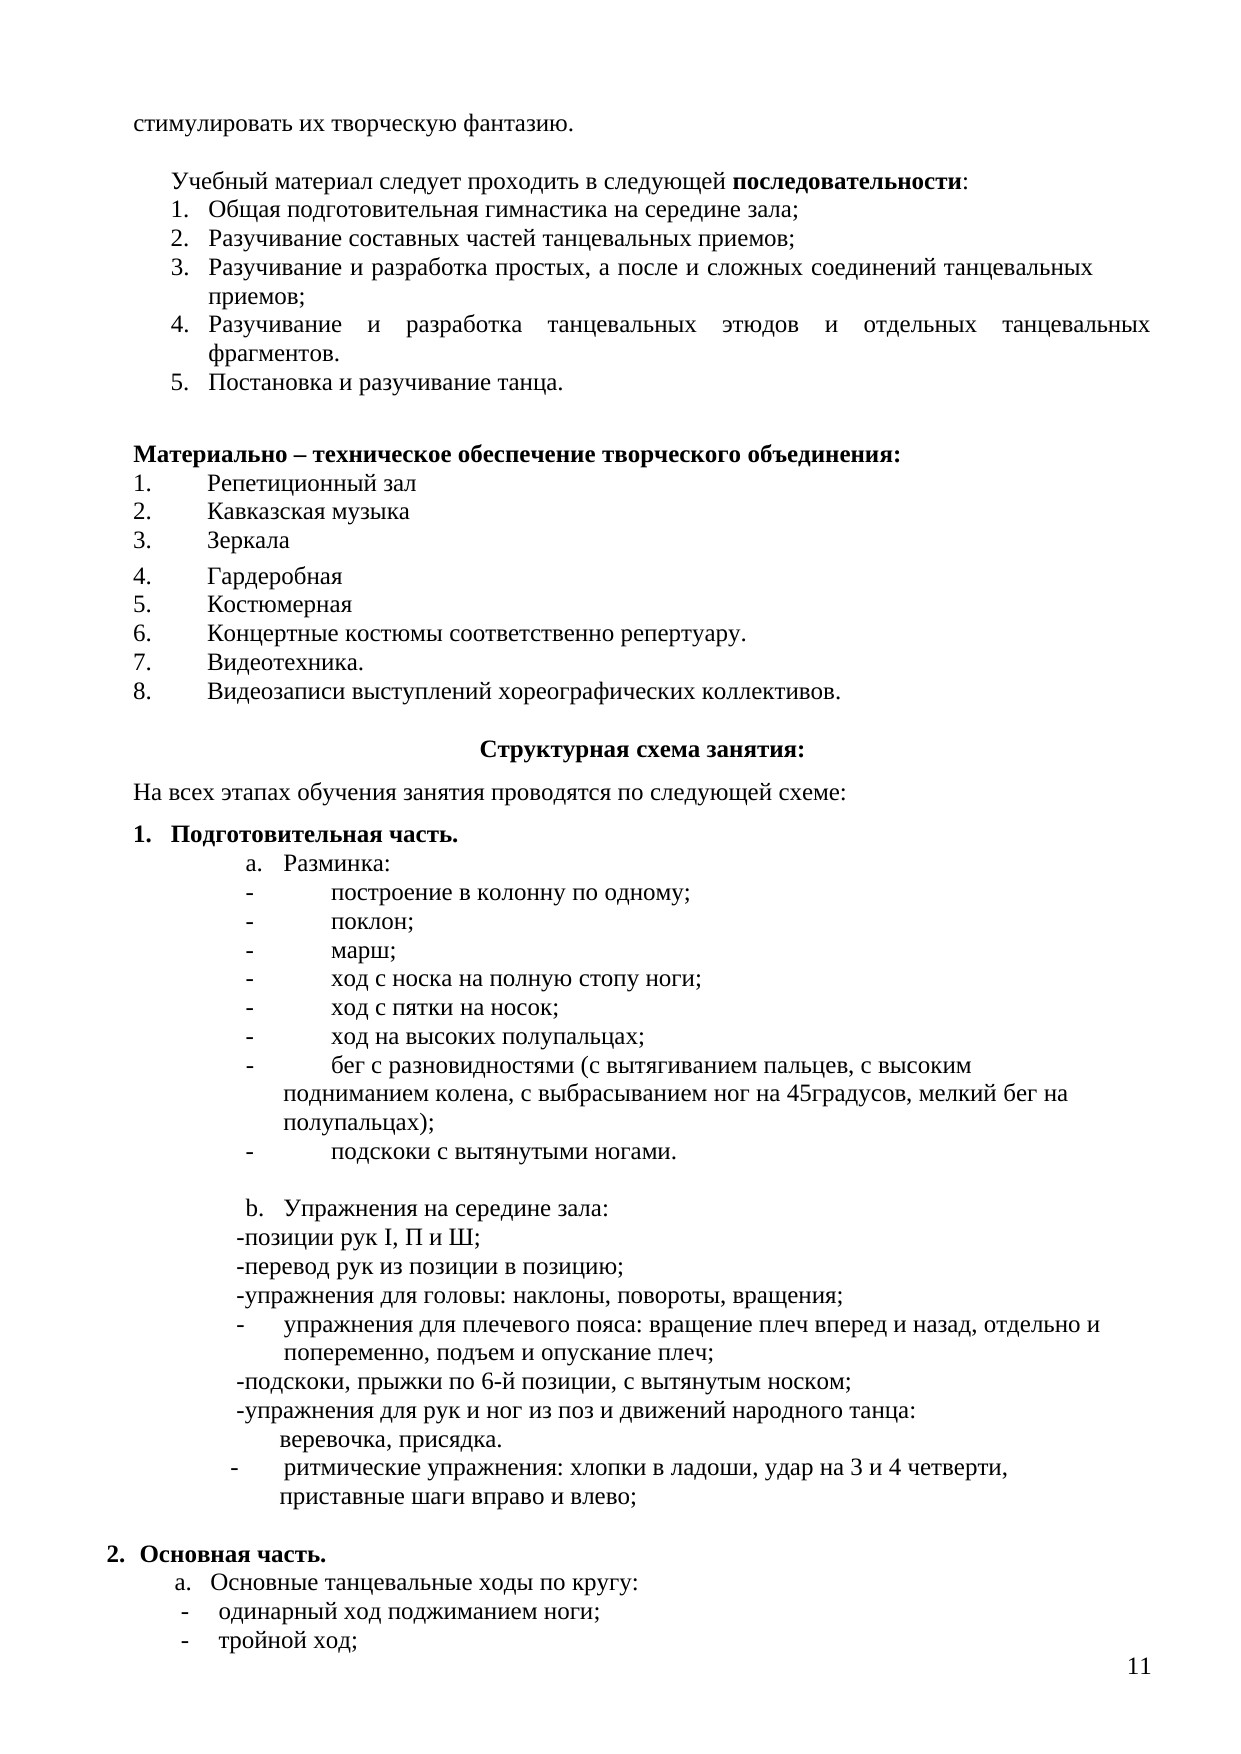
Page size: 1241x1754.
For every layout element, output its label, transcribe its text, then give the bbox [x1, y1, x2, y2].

list упражнения для плечевого пояса: вращение плеч вперед и назад, отдельно и попеременно, подъем и опускание плеч; [236, 1309, 1101, 1366]
list ход с пятки на носок; [245, 992, 1209, 1021]
list одинарный ход поджиманием ноги; [181, 1596, 1209, 1625]
list Зеркала [133, 525, 1209, 554]
list Основные танцевальные ходы по кругу: [174, 1568, 1209, 1596]
list бег с разновидностями (с вытягиванием пальцев, с высоким подниманием колена, с выбрасыванием ног на 45градусов, мелкий бег на полупальцах); [246, 1050, 1124, 1136]
subtitle Структурная схема занятия: [132, 734, 1153, 763]
subtitle Основная часть. [106, 1539, 1209, 1568]
list Кавказская музыка [133, 497, 1209, 525]
text -перевод рук из позиции в позицию; [236, 1251, 1209, 1280]
list ход на высоких полупальцах; [245, 1021, 1209, 1050]
text -подскоки, прыжки по 6-й позиции, с вытянутым носком; [236, 1366, 1209, 1395]
list Гардеробная [133, 561, 1209, 589]
list Разучивание и разработка танцевальных этюдов и отдельных танцевальных фрагментов. [171, 309, 1151, 367]
text -упражнения для рук и ног из поз и движений народного танца: веревочка, присядка. [236, 1395, 918, 1452]
list Постановка и разучивание танца. [170, 367, 1209, 396]
text Учебный материал следует проходить в следующей последовательности: [171, 166, 1209, 194]
list тройной ход; [181, 1625, 1209, 1654]
list марш; [245, 935, 1209, 963]
list Разучивание и разработка простых, а после и сложных соединений танцевальных приемов; [171, 252, 1152, 309]
list Костюмерная [133, 589, 1209, 618]
text -позиции рук I, П и Ш; [236, 1222, 1209, 1251]
list Общая подготовительная гимнастика на середине зала; [170, 194, 1209, 223]
list Концертные костюмы соответственно репертуару. [133, 618, 1209, 647]
list Упражнения на середине зала: [245, 1193, 1209, 1222]
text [133, 108, 1152, 137]
list Разминка: [245, 849, 1209, 877]
list ритмические упражнения: хлопки в ладоши, удар на 3 и 4 четверти, приставные шаги вправо и влево; [230, 1452, 1009, 1510]
list ход с носка на полную стопу ноги; [245, 963, 1209, 992]
subtitle Материально – техническое обеспечение творческого объединения: [133, 439, 1209, 468]
list поклон; [245, 906, 1209, 935]
text -упражнения для головы: наклоны, повороты, вращения; [236, 1280, 1209, 1308]
list Репетиционный зал [133, 468, 1209, 497]
subtitle Подготовительная часть. [133, 820, 1209, 849]
list подскоки с вытянутыми ногами. [245, 1136, 1209, 1165]
list Видеозаписи выступлений хореографических коллективов. [133, 676, 1209, 705]
list Разучивание составных частей танцевальных приемов; [170, 223, 1209, 252]
list Видеотехника. [133, 647, 1209, 676]
list построение в колонну по одному; [245, 877, 1209, 906]
text На всех этапах обучения занятия проводятся по следующей схеме: [132, 777, 847, 806]
